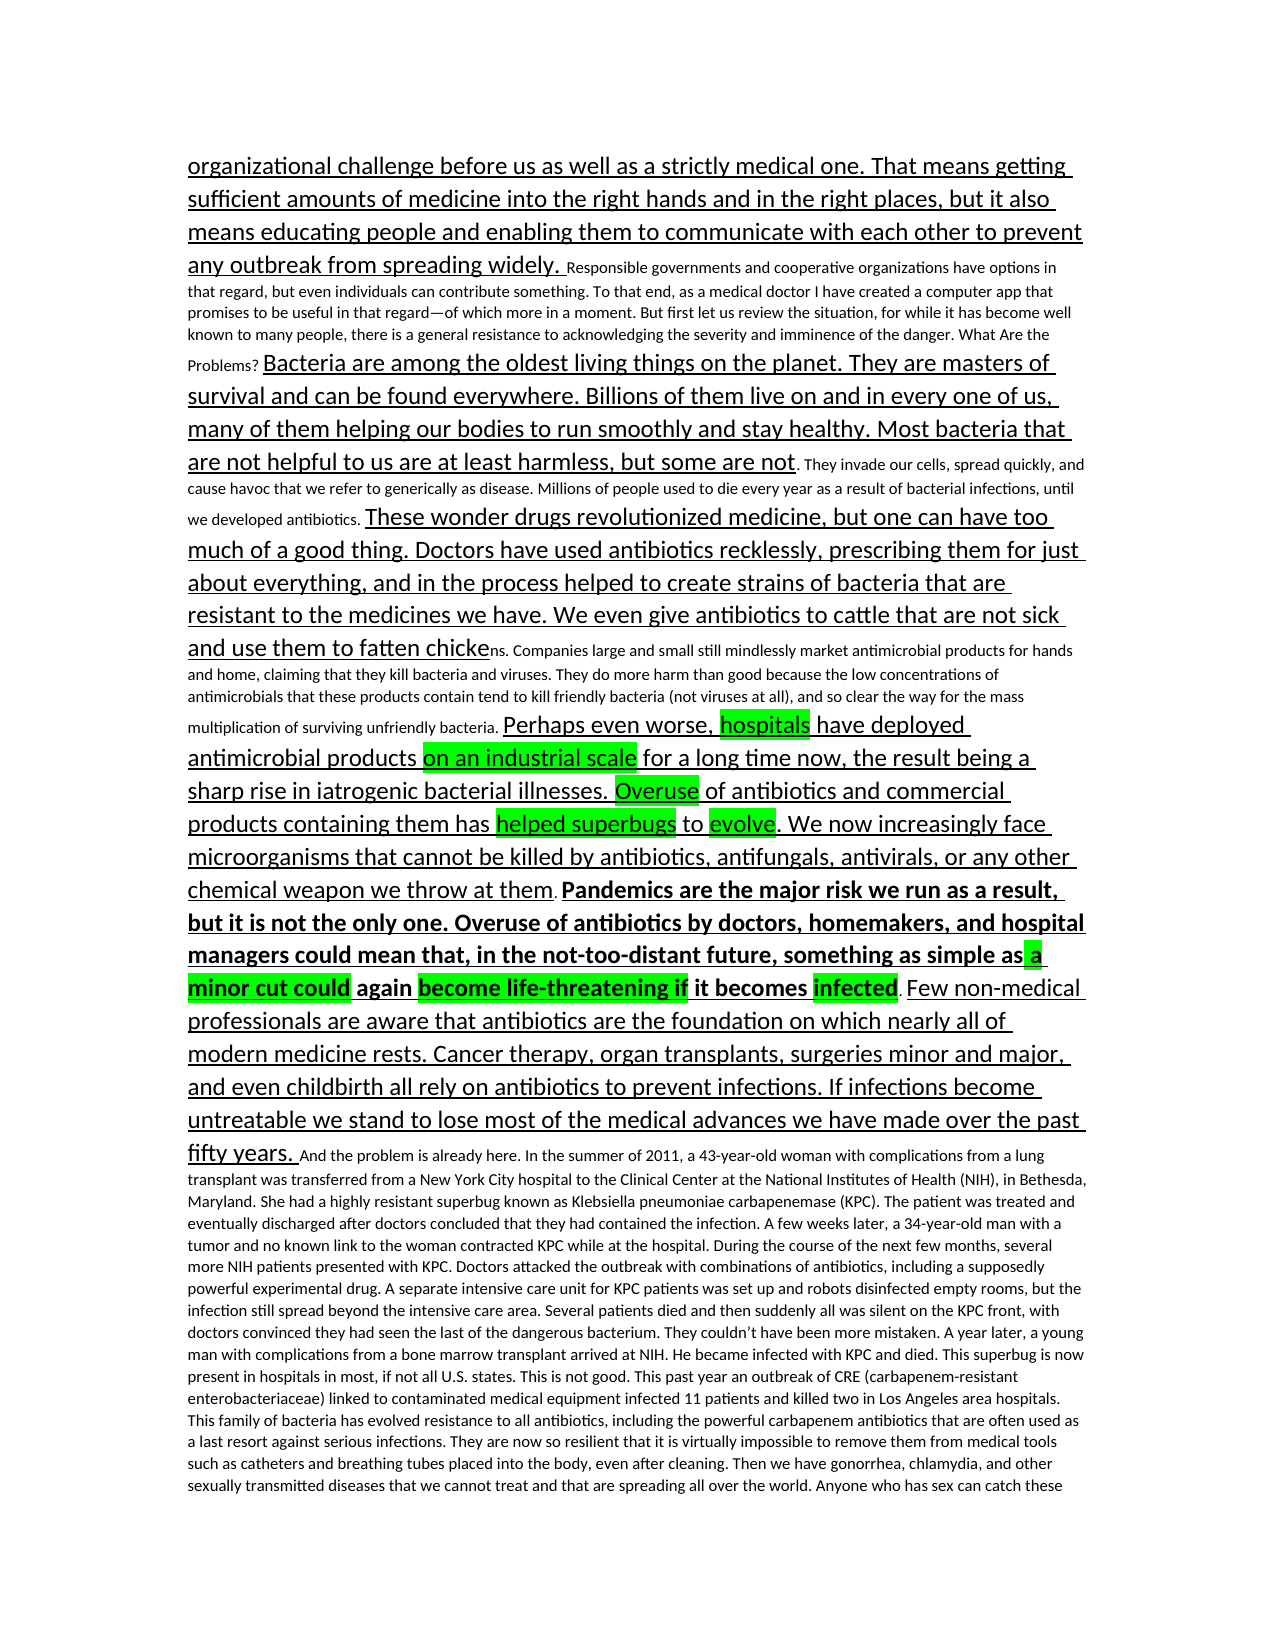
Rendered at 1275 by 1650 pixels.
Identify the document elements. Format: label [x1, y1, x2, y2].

text [187, 150, 1087, 1496]
